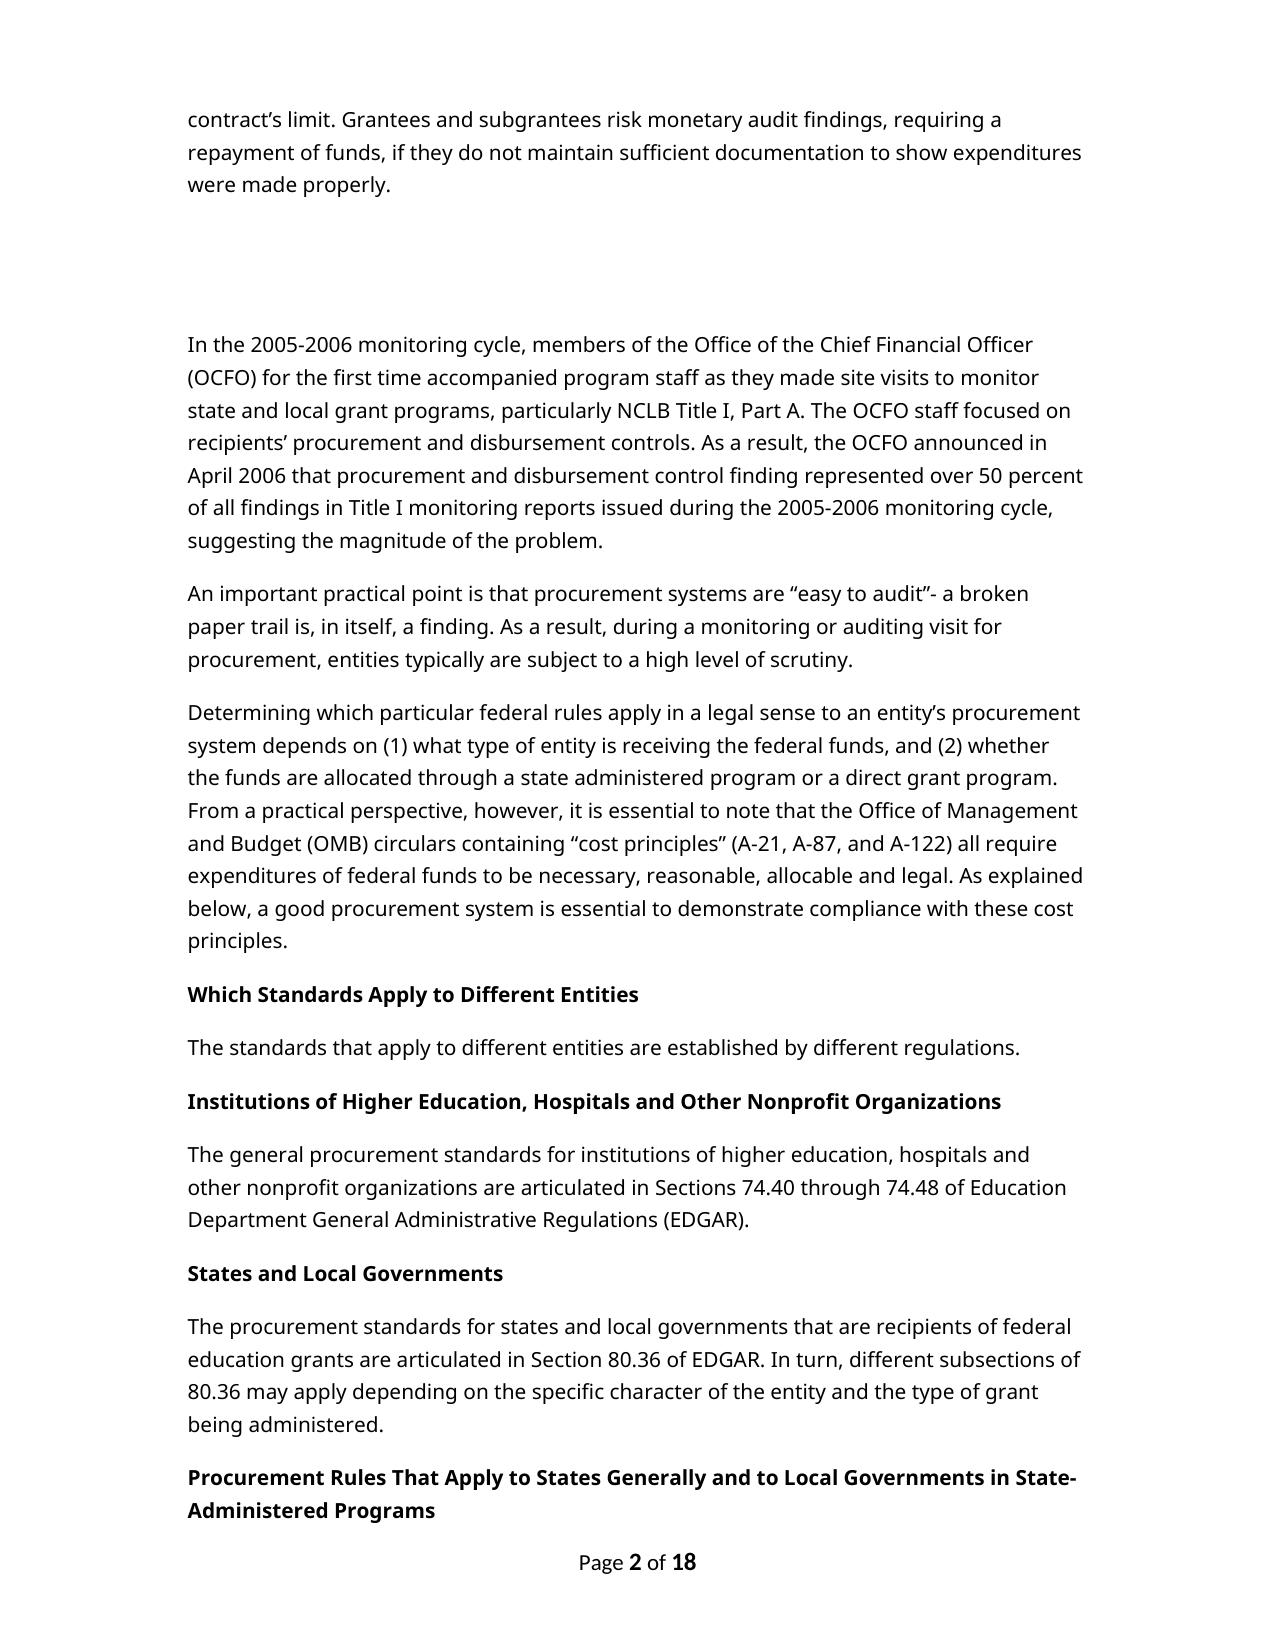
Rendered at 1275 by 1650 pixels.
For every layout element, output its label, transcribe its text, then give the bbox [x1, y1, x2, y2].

text Determining which particular federal rules apply in a legal sense to an entity’s procurement system depends on (1) what type of entity is receiving the federal funds, and (2) whether the funds are allocated through a state administered program or a direct grant program. From a practical perspective, however, it is essential to note that the Office of Management and Budget (OMB) circulars containing “cost principles” (A-21, A-87, and A-122) all require expenditures of federal funds to be necessary, reasonable, allocable and legal. As explained below, a good procurement system is essential to demonstrate compliance with these cost principles. [187, 698, 1087, 955]
text The procurement standards for states and local governments that are recipients of federal education grants are articulated in Section 80.36 of EDGAR. In turn, different subsections of 80.36 may apply depending on the specific character of the entity and the type of grant being administered. [187, 1312, 1087, 1438]
text In the 2005-2006 monitoring cycle, members of the Office of the Chief Financial Officer (OCFO) for the first time accompanied program staff as they made site visits to monitor state and local grant programs, particularly NCLB Title I, Part A. The OCFO staff focused on recipients’ procurement and disbursement controls. As a result, the OCFO announced in April 2006 that procurement and disbursement control finding represented over 50 percent of all findings in Title I monitoring reports issued during the 2005-2006 monitoring cycle, suggesting the magnitude of the problem. [187, 331, 1087, 554]
text The general procurement standards for institutions of higher education, hospitals and other nonprofit organizations are articulated in Sections 74.40 through 74.48 of Education Department General Administrative Regulations (EDGAR). [187, 1140, 1087, 1234]
text Which Standards Apply to Different Entities [187, 980, 1087, 1008]
text Institutions of Higher Education, Hospitals and Other Nonprofit Organizations [187, 1087, 1087, 1115]
text Procurement Rules That Apply to States Generally and to Local Governments in State-Administered Programs [187, 1463, 1087, 1524]
text An important practical point is that procurement systems are “easy to audit”- a broken paper trail is, in itself, a finding. As a result, during a monitoring or auditing visit for procurement, entities typically are subject to a high level of scrutiny. [187, 579, 1087, 673]
text The standards that apply to different entities are established by different regulations. [187, 1033, 1087, 1062]
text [187, 105, 1087, 199]
text States and Local Governments [187, 1259, 1087, 1287]
